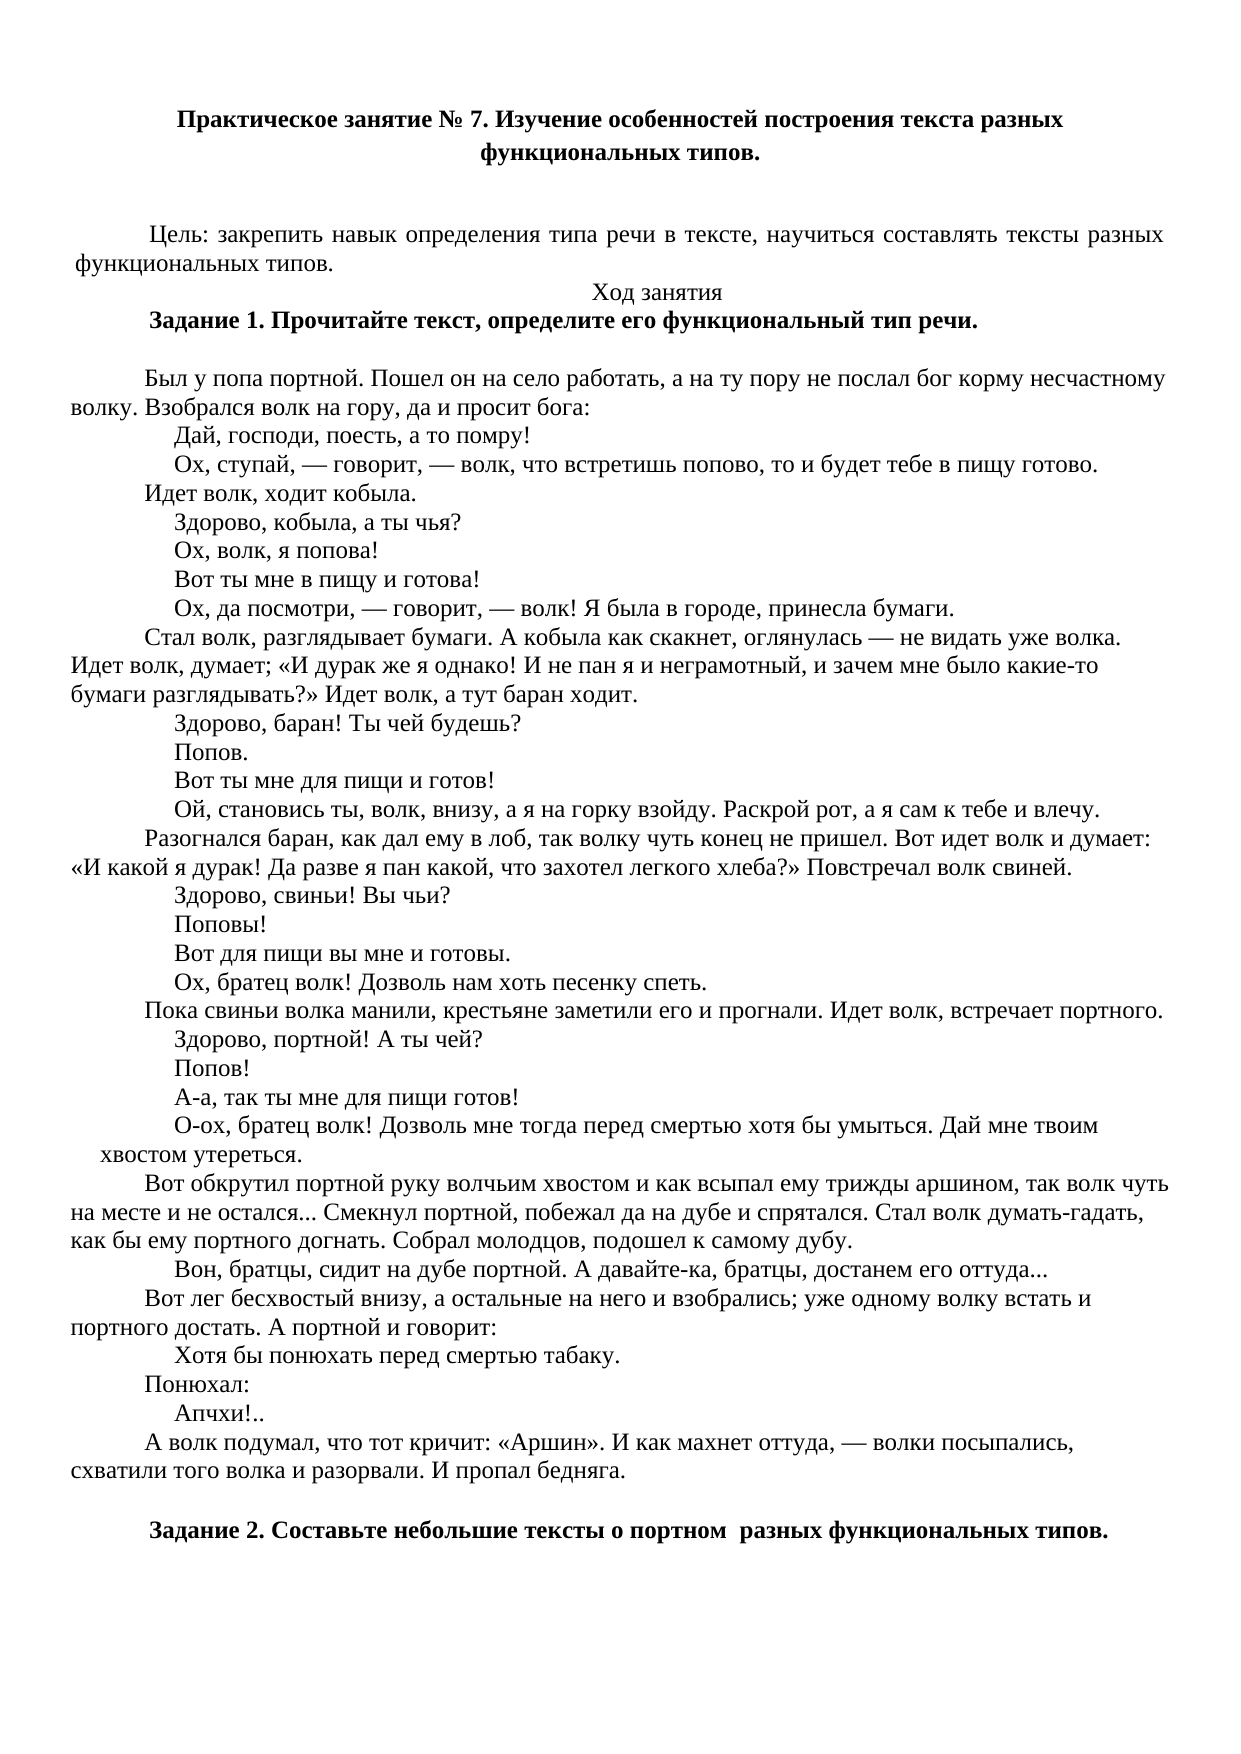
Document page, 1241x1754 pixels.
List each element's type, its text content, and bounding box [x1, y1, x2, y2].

text Стал волк, разглядывает бумаги. А кобыла как скакнет, оглянулась — не видать уже волка. Идет волк, думает; «И дурак же я однако! И не пан я и неграмотный, и зачем мне было какие-то бумаги разглядывать?» Идет волк, а тут баран ходит. [70, 622, 1170, 708]
text Здорово, свиньи! Вы чьи? [100, 881, 1165, 909]
text Вот для пищи вы мне и готовы. [100, 938, 1165, 967]
text Ход занятия [75, 277, 1165, 306]
text Разогнался баран, как дал ему в лоб, так волку чуть конец не пришел. Вот идет волк и думает: «И какой я дурак! Да разве я пан какой, что захотел легкого хлеба?» Повстречал волк свиней. [70, 823, 1170, 881]
text Здорово, баран! Ты чей будешь? [100, 708, 1165, 737]
text Практическое занятие № 7. Изучение особенностей построения текста разных функциональных типов. [75, 104, 1165, 166]
text Ох, волк, я попова! [100, 536, 1165, 564]
text О-ох, братец волк! Дозволь мне тогда перед смертью хотя бы умыться. Дай мне твоим хвостом утереться. [100, 1111, 1165, 1168]
text Ох, братец волк! Дозволь нам хоть песенку спеть. [100, 967, 1165, 996]
text Был у попа портной. Пошел он на село работать, а на ту пору не послал бог корму несчастному волку. Взобрался волк на гору, да и просит бога: [70, 363, 1170, 421]
text Вот лег бесхвостый внизу, а остальные на него и взобрались; уже одному волку встать и портного достать. А портной и говорит: [70, 1283, 1170, 1341]
text Понюхал: [70, 1369, 1170, 1398]
text Апчхи!.. [100, 1398, 1165, 1427]
text Пока свиньи волка манили, крестьяне заметили его и прогнали. Идет волк, встречает портного. [70, 996, 1170, 1024]
text Вот ты мне в пищу и готова! [100, 564, 1165, 593]
text Поповы! [100, 909, 1165, 938]
text Задание 1. Прочитайте текст, определите его функциональный тип речи. [75, 306, 1165, 334]
text Попов. [100, 737, 1165, 766]
text Попов! [100, 1053, 1165, 1082]
text Цель: закрепить навык определения типа речи в тексте, научиться составлять тексты разных функциональных типов. [75, 219, 1165, 277]
text Здорово, кобыла, а ты чья? [100, 507, 1165, 536]
text Вон, братцы, сидит на дубе портной. А давайте-ка, братцы, достанем его оттуда... [100, 1254, 1165, 1283]
text Вот ты мне для пищи и готов! [100, 766, 1165, 794]
text Ох, ступай, — говорит, — волк, что встретишь попово, то и будет тебе в пищу готово. [100, 449, 1165, 478]
text Идет волк, ходит кобыла. [70, 478, 1170, 507]
text А-а, так ты мне для пищи готов! [100, 1082, 1165, 1111]
text А волк подумал, что тот кричит: «Аршин». И как махнет оттуда, — волки посыпались, схватили того волка и разорвали. И пропал бедняга. [70, 1427, 1170, 1484]
text Хотя бы понюхать перед смертью табаку. [100, 1341, 1165, 1369]
text Здорово, портной! А ты чей? [100, 1024, 1165, 1053]
text Задание 2. Составьте небольшие тексты о портном разных функциональных типов. [75, 1515, 1165, 1544]
text Вот обкрутил портной руку волчьим хвостом и как всыпал ему трижды аршином, так волк чуть на месте и не остался... Смекнул портной, побежал да на дубе и спрятался. Стал волк думать-гадать, как бы ему портного догнать. Собрал молодцов, подошел к самому дубу. [70, 1168, 1170, 1254]
text Ох, да посмотри, — говорит, — волк! Я была в городе, принесла бумаги. [100, 593, 1165, 622]
text Дай, господи, поесть, а то помру! [100, 421, 1165, 449]
text Ой, становись ты, волк, внизу, а я на горку взойду. Раскрой рот, а я сам к тебе и влечу. [100, 794, 1165, 823]
